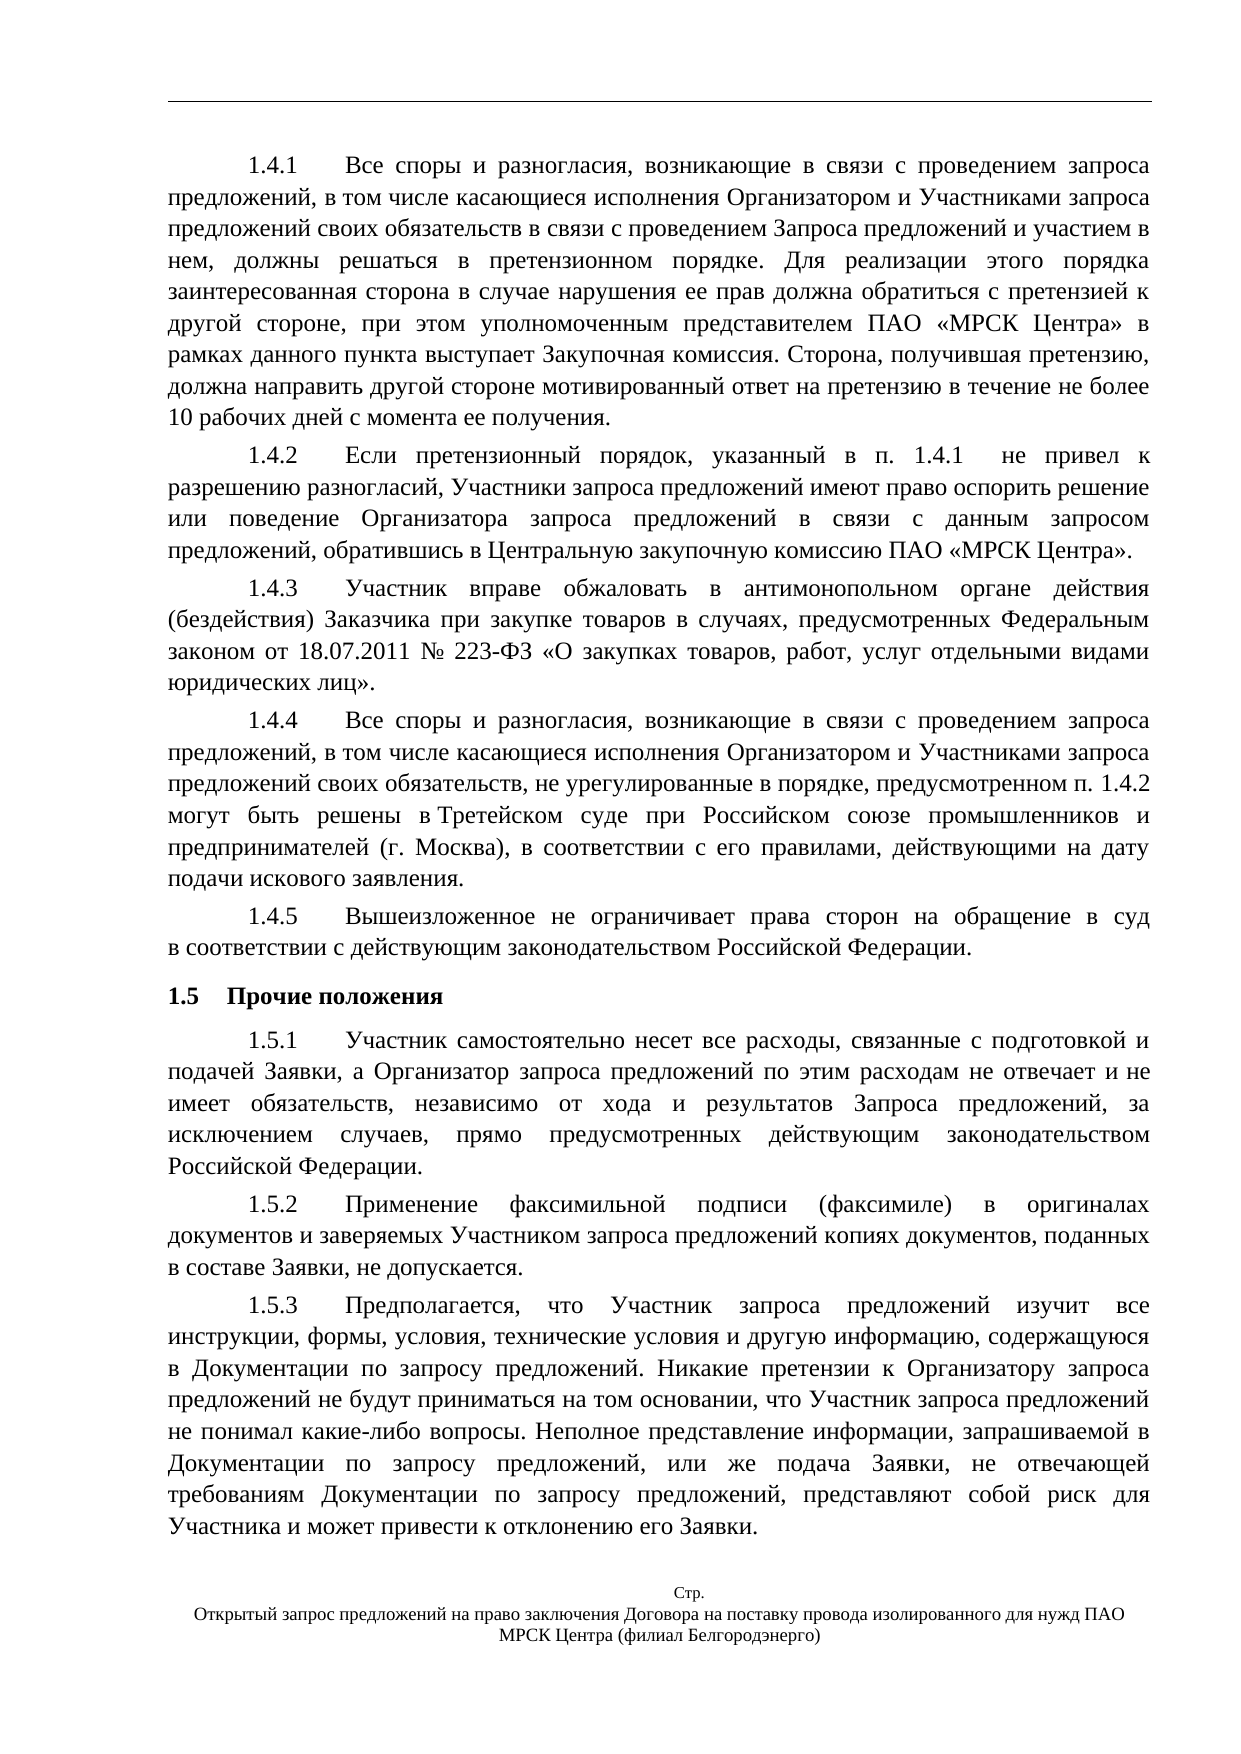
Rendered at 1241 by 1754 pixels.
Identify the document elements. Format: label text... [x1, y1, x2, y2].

list Применение факсимильной подписи (факсимиле) в оригиналах документов и заверяемых Участником запроса предложений копиях документов, поданных в составе Заявки, не допускается. [168, 1189, 1150, 1281]
subtitle Прочие положения [168, 981, 1152, 1009]
list Участник вправе обжаловать в антимонопольном органе действия (бездействия) Заказчика при закупке товаров в случаях, предусмотренных Федеральным законом от 18.07.2011 № 223-ФЗ «О закупках товаров, работ, услуг отдельными видами юридических лиц». [168, 573, 1150, 696]
list Вышеизложенное не ограничивает права сторон на обращение в суд в соответствии с действующим законодательством Российской Федерации. [168, 901, 1150, 961]
list Участник самостоятельно несет все расходы, связанные с подготовкой и подачей Заявки, а Организатор запроса предложений по этим расходам не отвечает и не имеет обязательств, независимо от хода и результатов Запроса предложений, за исключением случаев, прямо предусмотренных действующим законодательством Российской Федерации. [168, 1025, 1150, 1180]
list Все споры и разногласия, возникающие в связи с проведением запроса предложений, в том числе касающиеся исполнения Организатором и Участниками запроса предложений своих обязательств в связи с проведением Запроса предложений и участием в нем, должны решаться в претензионном порядке. Для реализации этого порядка заинтересованная сторона в случае нарушения ее прав должна обратиться с претензией к другой стороне, при этом уполномоченным представителем ПАО «МРСК Центра» в рамках данного пункта выступает Закупочная комиссия. Сторона, получившая претензию, должна направить другой стороне мотивированный ответ на претензию в течение не более 10 рабочих дней с момента ее получения. [168, 150, 1150, 431]
list Предполагается, что Участник запроса предложений изучит все инструкции, формы, условия, технические условия и другую информацию, содержащуюся в Документации по запросу предложений. Никакие претензии к Организатору запроса предложений не будут приниматься на том основании, что Участник запроса предложений не понимал какие-либо вопросы. Неполное представление информации, запрашиваемой в Документации по запросу предложений, или же подача Заявки, не отвечающей требованиям Документации по запросу предложений, представляют собой риск для Участника и может привести к отклонению его Заявки. [168, 1290, 1150, 1539]
